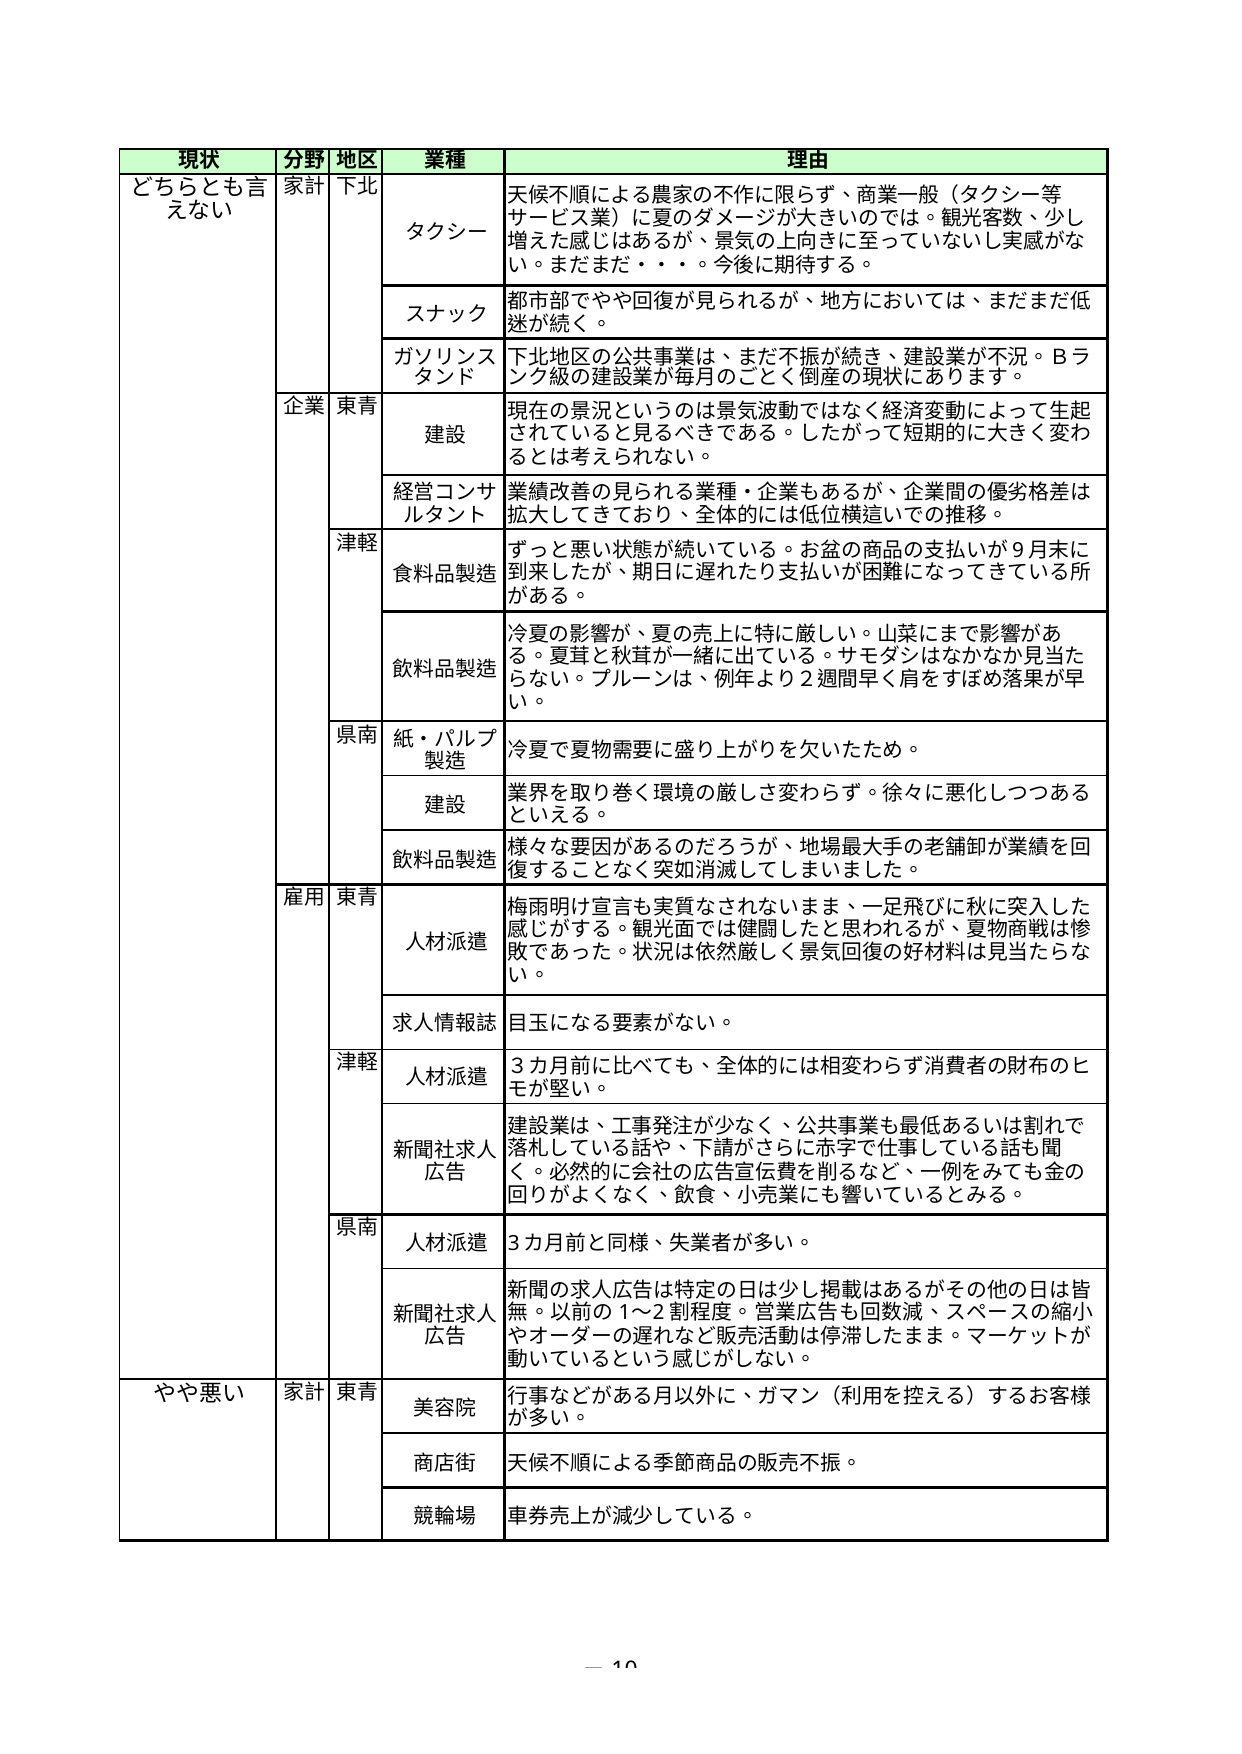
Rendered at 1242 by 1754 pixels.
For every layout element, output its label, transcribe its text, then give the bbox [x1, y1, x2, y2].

table_cell 新聞の求人広告は特定の日は少し掲載はあるがその他の日は皆無。以前の1～2割程度。営業広告も回数減、スペースの縮小やオーダーの遅れなど販売活動は停滞したまま。マーケットが動いているという感じがしない。 [506, 1269, 1106, 1378]
table_cell 車券売上が減少している。 [506, 1489, 1106, 1539]
table_cell ずっと悪い状態が続いている。お盆の商品の支払いが9月末に到来したが、期日に遅れたり支払いが困難になってきている所がある。 [506, 530, 1106, 610]
table_cell 3カ月前と同様、失業者が多い。 [506, 1216, 1106, 1267]
table_cell 建設 [383, 776, 503, 829]
table_cell 家計 [277, 175, 328, 392]
table_cell 都市部でやや回復が見られるが、地方においては、まだまだ低迷が続く。 [506, 287, 1106, 337]
table_cell 下北地区の公共事業は、まだ不振が続き、建設業が不況。Ｂランク級の建設業が毎月のごとく倒産の現状にあります。 [506, 340, 1106, 392]
table_header 分野 [277, 150, 328, 173]
table_cell 冷夏で夏物需要に盛り上がりを欠いたため。 [506, 722, 1106, 774]
table_cell 津軽 [330, 530, 381, 720]
table_cell どちらとも言えない [120, 175, 275, 1378]
table_cell 業界を取り巻く環境の厳しさ変わらず。徐々に悪化しつつあるといえる。 [506, 776, 1106, 829]
table_cell 天候不順による農家の不作に限らず、商業一般（タクシー等 サービス業）に夏のダメージが大きいのでは。観光客数、少し増えた感じはあるが、景気の上向きに至っていないし実感がない。まだまだ・・・。今後に期待する。 [506, 175, 1106, 284]
table_cell 新聞社求人広告 [383, 1269, 503, 1378]
table_cell 新聞社求人広告 [383, 1104, 503, 1213]
table_cell 東青 [330, 886, 381, 1049]
table_cell 業績改善の見られる業種・企業もあるが、企業間の優劣格差は拡大してきており、全体的には低位横這いでの推移。 [506, 476, 1106, 528]
table_cell 人材派遣 [383, 1050, 503, 1103]
table_cell 人材派遣 [383, 886, 503, 994]
table_cell 美容院 [383, 1380, 503, 1432]
table_cell 家計 [277, 1380, 328, 1539]
table_header 業種 [383, 150, 503, 173]
table_cell 紙・パルプ製造 [383, 722, 503, 774]
table_cell 建設業は、工事発注が少なく、公共事業も最低あるいは割れで落札している話や、下請がさらに赤字で仕事している話も聞 く。必然的に会社の広告宣伝費を削るなど、一例をみても金の回りがよくなく、飲食、小売業にも響いているとみる。 [506, 1104, 1106, 1213]
table_cell 建設 [383, 394, 503, 474]
table_cell タクシー [383, 175, 503, 284]
table_cell 飲料品製造 [383, 831, 503, 883]
table_header 地区 [330, 150, 381, 173]
table_cell 県南 [330, 1216, 381, 1378]
table_cell ガソリンスタンド [383, 340, 503, 392]
table_cell 梅雨明け宣言も実質なされないまま、一足飛びに秋に突入した感じがする。観光面では健闘したと思われるが、夏物商戦は惨敗であった。状況は依然厳しく景気回復の好材料は見当たらない。 [506, 886, 1106, 994]
table_cell 県南 [330, 722, 381, 883]
table_cell 競輪場 [383, 1489, 503, 1539]
table_cell 商店街 [383, 1434, 503, 1486]
table_cell 企業 [277, 394, 328, 883]
table_cell スナック [383, 287, 503, 337]
table_cell 冷夏の影響が、夏の売上に特に厳しい。山菜にまで影響があ る。夏茸と秋茸が一緒に出ている。サモダシはなかなか見当たらない。プルーンは、例年より２週間早く肩をすぼめ落果が早い。 [506, 613, 1106, 720]
table_cell 人材派遣 [383, 1216, 503, 1267]
table_cell 雇用 [277, 886, 328, 1378]
table_cell 東青 [330, 394, 381, 528]
table_cell 経営コンサルタント [383, 476, 503, 528]
table_cell 東青 [330, 1380, 381, 1539]
table_cell 食料品製造 [383, 530, 503, 610]
table_cell ３カ月前に比べても、全体的には相変わらず消費者の財布のヒモが堅い。 [506, 1050, 1106, 1103]
table_cell 現在の景況というのは景気波動ではなく経済変動によって生起されていると見るべきである。したがって短期的に大きく変わるとは考えられない。 [506, 394, 1106, 474]
table_header 現状 [120, 150, 275, 173]
table_cell 下北 [330, 175, 381, 392]
table_header 理由 [506, 150, 1106, 173]
table_cell 天候不順による季節商品の販売不振。 [506, 1434, 1106, 1486]
table_cell 行事などがある月以外に、ガマン（利用を控える）するお客様が多い。 [506, 1380, 1106, 1432]
table_cell 飲料品製造 [383, 613, 503, 720]
table_cell やや悪い [120, 1380, 275, 1539]
table_cell 様々な要因があるのだろうが、地場最大手の老舗卸が業績を回復することなく突如消滅してしまいました。 [506, 831, 1106, 883]
table_cell 求人情報誌 [383, 996, 503, 1049]
table_cell 津軽 [330, 1050, 381, 1213]
table_cell 目玉になる要素がない。 [506, 996, 1106, 1049]
